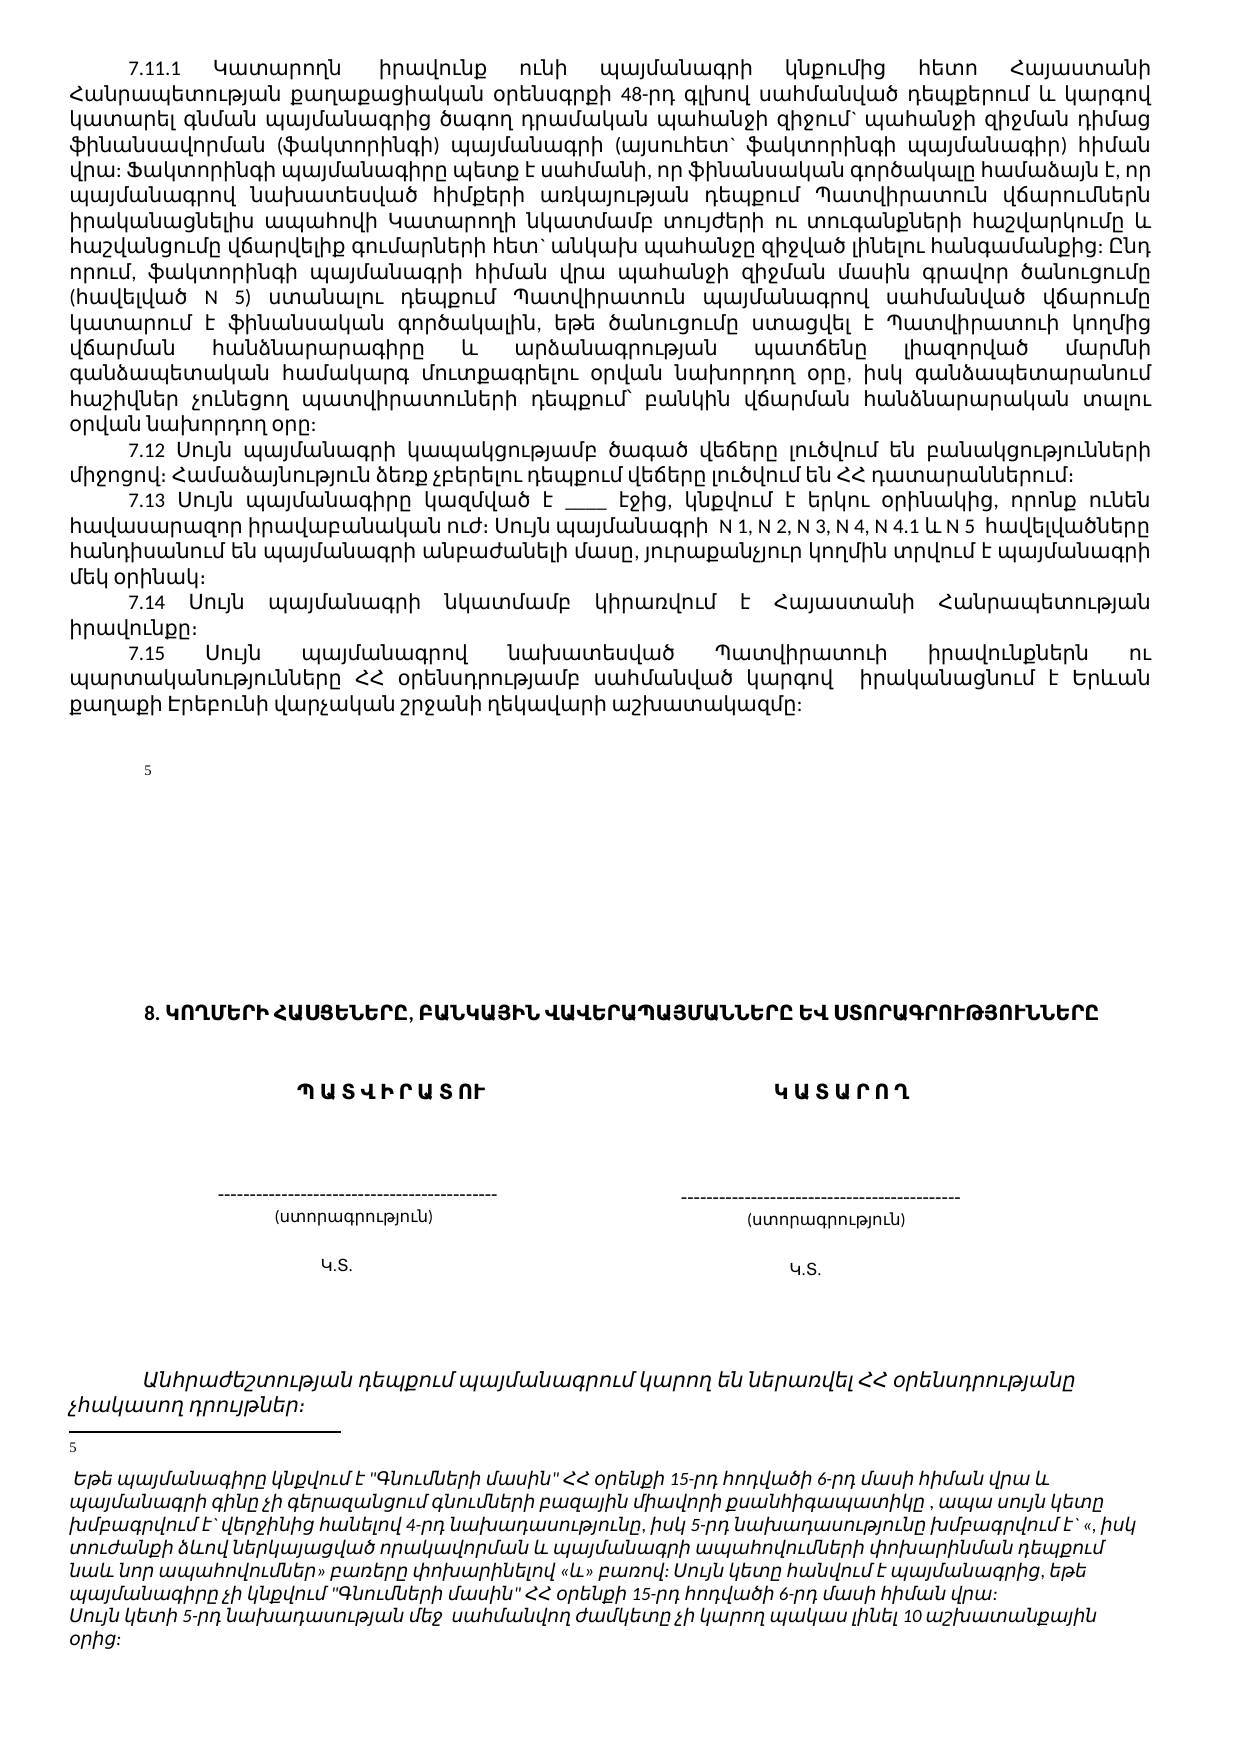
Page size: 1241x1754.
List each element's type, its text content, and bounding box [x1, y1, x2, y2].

text 7.15 Սույն պայմանագրով նախատեսված Պատվիրատուի իրավունքներն ու պարտականությունները ՀՀ օրենսդրությամբ սահմանված կարգով իրականացնում է Երևան քաղաքի Էրեբունի վարչական շրջանի ղեկավարի աշխատակազմը: [69, 640, 1152, 716]
text Անհրաժեշտության դեպքում պայմանագրում կարող են ներառվել ՀՀ օրենսդրությանը չհակասող դրույթներ։ [69, 1367, 1152, 1418]
text 7.13 Սույն պայմանագիրը կազմված է ____ էջից, կնքվում է երկու օրինակից, որոնք ունեն հավասարազոր իրավաբանական ուժ։ Սույն պայմանագրի N 1, N 2, N 3, N 4, N 4.1 և N 5 հավելվածները հանդիսանում են պայմանագրի անբաժանելի մասը, յուրաքանչյուր կողմին տրվում է պայմանագրի մեկ օրինակ։ [69, 488, 1152, 589]
text 7.12 Սույն պայմանագրի կապակցությամբ ծագած վեճերը լուծվում են բանակցությունների միջոցով։ Համաձայնություն ձեռք չբերելու դեպքում վեճերը լուծվում են ՀՀ դատարաններում։ [69, 437, 1152, 488]
text 8. ԿՈՂՄԵՐԻ ՀԱՍՑԵՆԵՐԸ, ԲԱՆԿԱՅԻՆ ՎԱՎԵՐԱՊԱՅՄԱՆՆԵՐԸ ԵՎ ՍՏՈՐԱԳՐՈՒԹՅՈՒՆՆԵՐԸ [69, 1000, 1152, 1025]
text 7.11.1 Կատարողն իրավունք ունի պայմանագրի կնքումից հետո Հայաստանի Հանրապետության քաղաքացիական օրենսգրքի 48-րդ գլխով սահմանված դեպքերում և կարգով կատարել գնման պայմանագրից ծագող դրամական պահանջի զիջում` պահանջի զիջման դիմաց ֆինանսավորման (ֆակտորինգի) պայմանագրի (այսուհետ` ֆակտորինգի պայմանագիր) հիման վրա: Ֆակտորինգի պայմանագիրը պետք է սահմանի, որ ֆինանսական գործակալը համաձայն է, որ պայմանագրով նախատեսված հիմքերի առկայության դեպքում Պատվիրատուն վճարումներն իրականացնելիս ապահովի Կատարողի նկատմամբ տույժերի ու տուգանքների հաշվարկումը և հաշվանցումը վճարվելիք գումարների հետ` անկախ պահանջը զիջված լինելու հանգամանքից: Ընդ որում, ֆակտորինգի պայմանագրի հիման վրա պահանջի զիջման մասին գրավոր ծանուցումը (հավելված N 5) ստանալու դեպքում Պատվիրատուն պայմանագրով սահմանված վճարումը կատարում է ֆինանսական գործակալին, եթե ծանուցումը ստացվել է Պատվիրատուի կողմից վճարման հանձնարարագիրը և արձանագրության պատճենը լիազորված մարմնի գանձապետական համակարգ մուտքագրելու օրվան նախորդող օրը, իսկ գանձապետարանում հաշիվներ չունեցող պատվիրատուների դեպքում՝ բանկին վճարման հանձնարարական տալու օրվան նախորդող օրը: [69, 56, 1152, 437]
text 7.14 Սույն պայմանագրի նկատմամբ կիրառվում է Հայաստանի Հանրապետության իրավունքը։ [69, 589, 1152, 640]
table_header Կ Ա Տ Ա Ր Ո Ղ -------------------------------------------- (ստորագրություն) Կ.Տ. [627, 1079, 1056, 1342]
table_header Պ Ա Տ Վ Ի Ր Ա Տ ՈՒ -------------------------------------------- (ստորագրություն) Կ.Տ. [155, 1079, 627, 1342]
